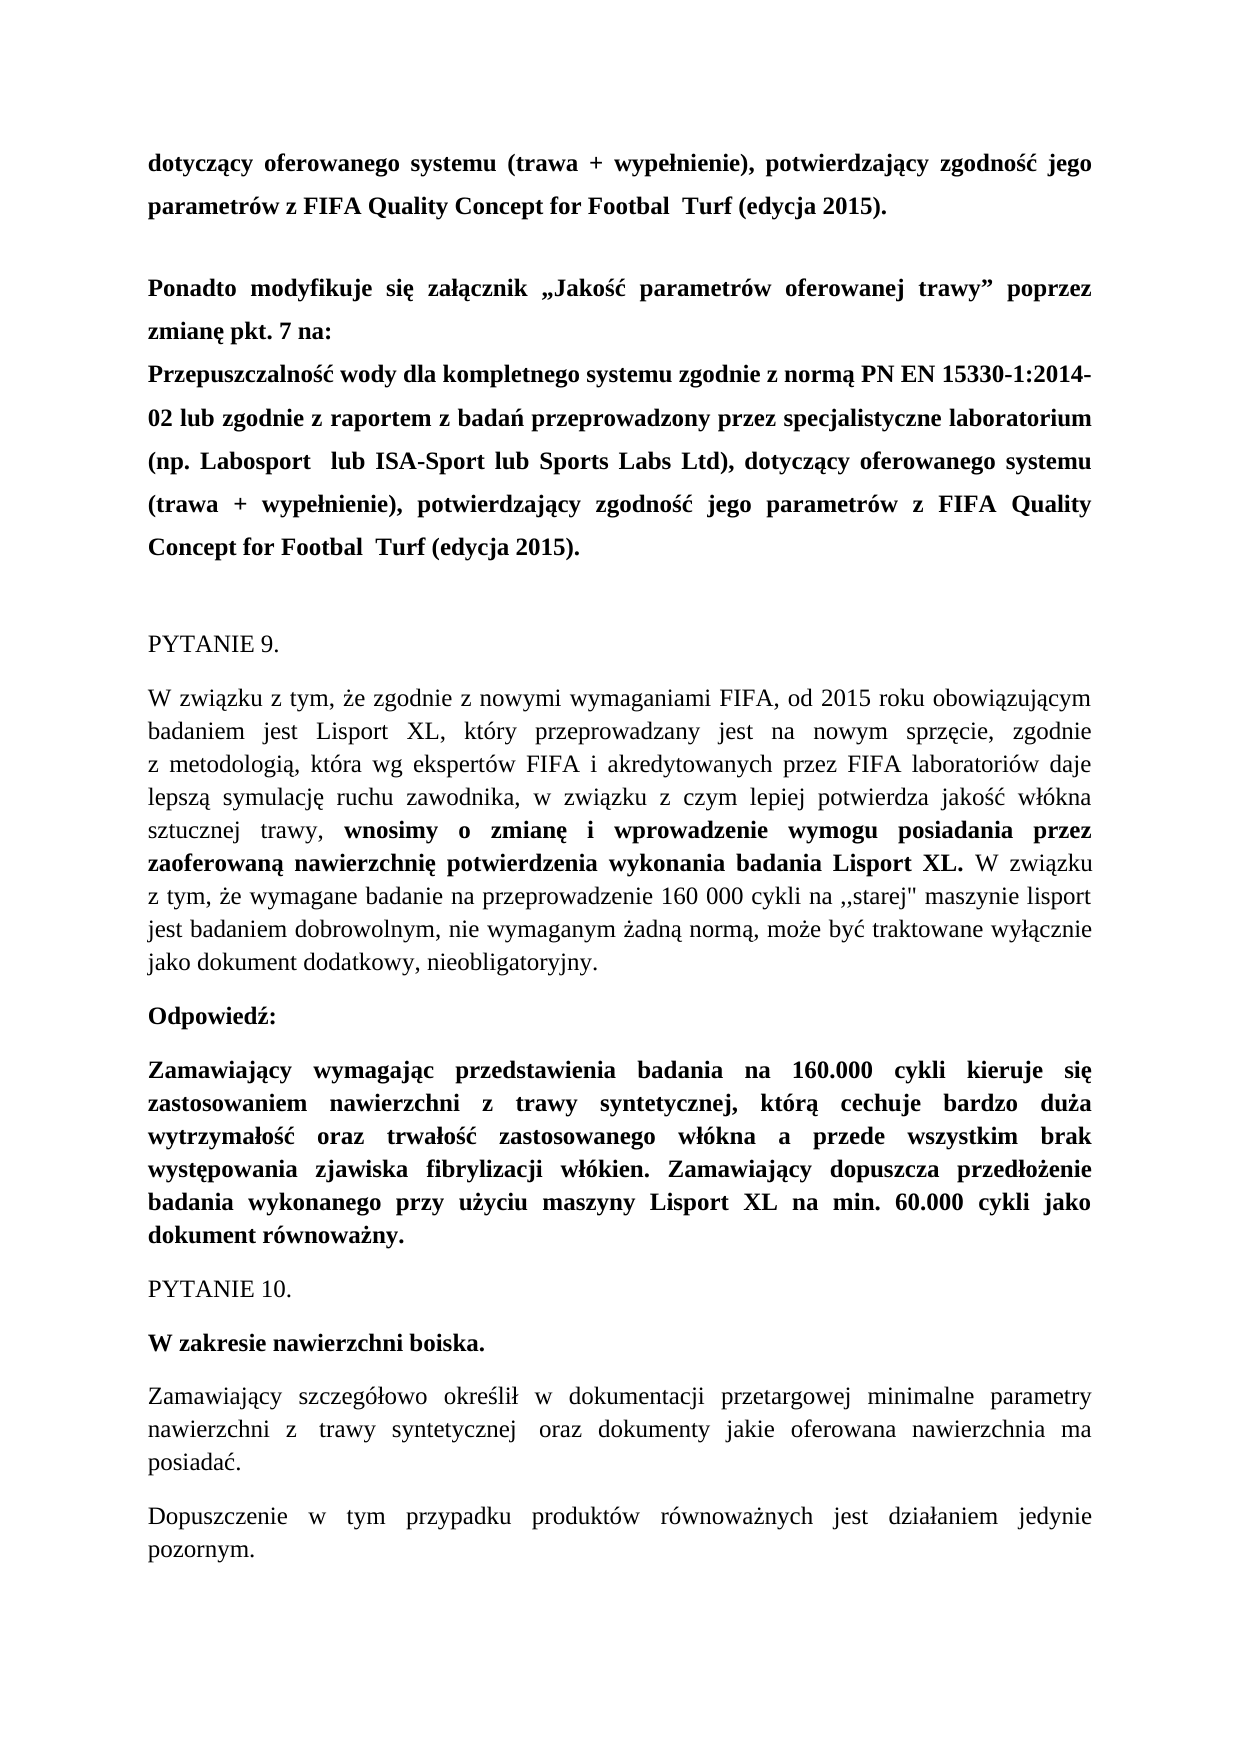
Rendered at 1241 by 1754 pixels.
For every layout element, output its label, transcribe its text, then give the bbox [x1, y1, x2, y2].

text Ponadto modyfikuje się załącznik „Jakość parametrów oferowanej trawy” poprzez zmianę pkt. 7 na: [148, 273, 1093, 345]
text PYTANIE 9. [148, 629, 1093, 658]
text Zamawiający szczegółowo określił w dokumentacji przetargowej minimalne parametry nawierzchni z trawy syntetycznej oraz dokumenty jakie oferowana nawierzchnia ma posiadać. [148, 1381, 1093, 1476]
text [148, 148, 1093, 219]
text W związku z tym, że zgodnie z nowymi wymaganiami FIFA, od 2015 roku obowiązującym badaniem jest Lisport XL, który przeprowadzany jest na nowym sprzęcie, zgodnie z metodologią, która wg ekspertów FIFA i akredytowanych przez FIFA laboratoriów daje lepszą symulację ruchu zawodnika, w związku z czym lepiej potwierdza jakość włókna sztucznej trawy, wnosimy o zmianę i wprowadzenie wymogu posiadania przez zaoferowaną nawierzchnię potwierdzenia wykonania badania Lisport XL. W związku z tym, że wymagane badanie na przeprowadzenie 160 000 cykli na ,,starej" maszynie lisport jest badaniem dobrowolnym, nie wymaganym żadną normą, może być traktowane wyłącznie jako dokument dodatkowy, nieobligatoryjny. [148, 683, 1093, 976]
text Dopuszczenie w tym przypadku produktów równoważnych jest działaniem jedynie pozornym. [148, 1501, 1093, 1563]
text W zakresie nawierzchni boiska. [148, 1328, 1093, 1356]
text Zamawiający wymagając przedstawienia badania na 160.000 cykli kieruje się zastosowaniem nawierzchni z trawy syntetycznej, którą cechuje bardzo duża wytrzymałość oraz trwałość zastosowanego włókna a przede wszystkim brak występowania zjawiska fibrylizacji włókien. Zamawiający dopuszcza przedłożenie badania wykonanego przy użyciu maszyny Lisport XL na min. 60.000 cykli jako dokument równoważny. [148, 1055, 1093, 1249]
text Przepuszczalność wody dla kompletnego systemu zgodnie z normą PN EN 15330-1:2014-02 lub zgodnie z raportem z badań przeprowadzony przez specjalistyczne laboratorium (np. Labosport lub ISA-Sport lub Sports Labs Ltd), dotyczący oferowanego systemu (trawa + wypełnienie), potwierdzający zgodność jego parametrów z FIFA Quality Concept for Footbal Turf (edycja 2015). [148, 359, 1093, 561]
text Odpowiedź: [148, 1001, 1093, 1030]
text PYTANIE 10. [148, 1274, 1093, 1302]
